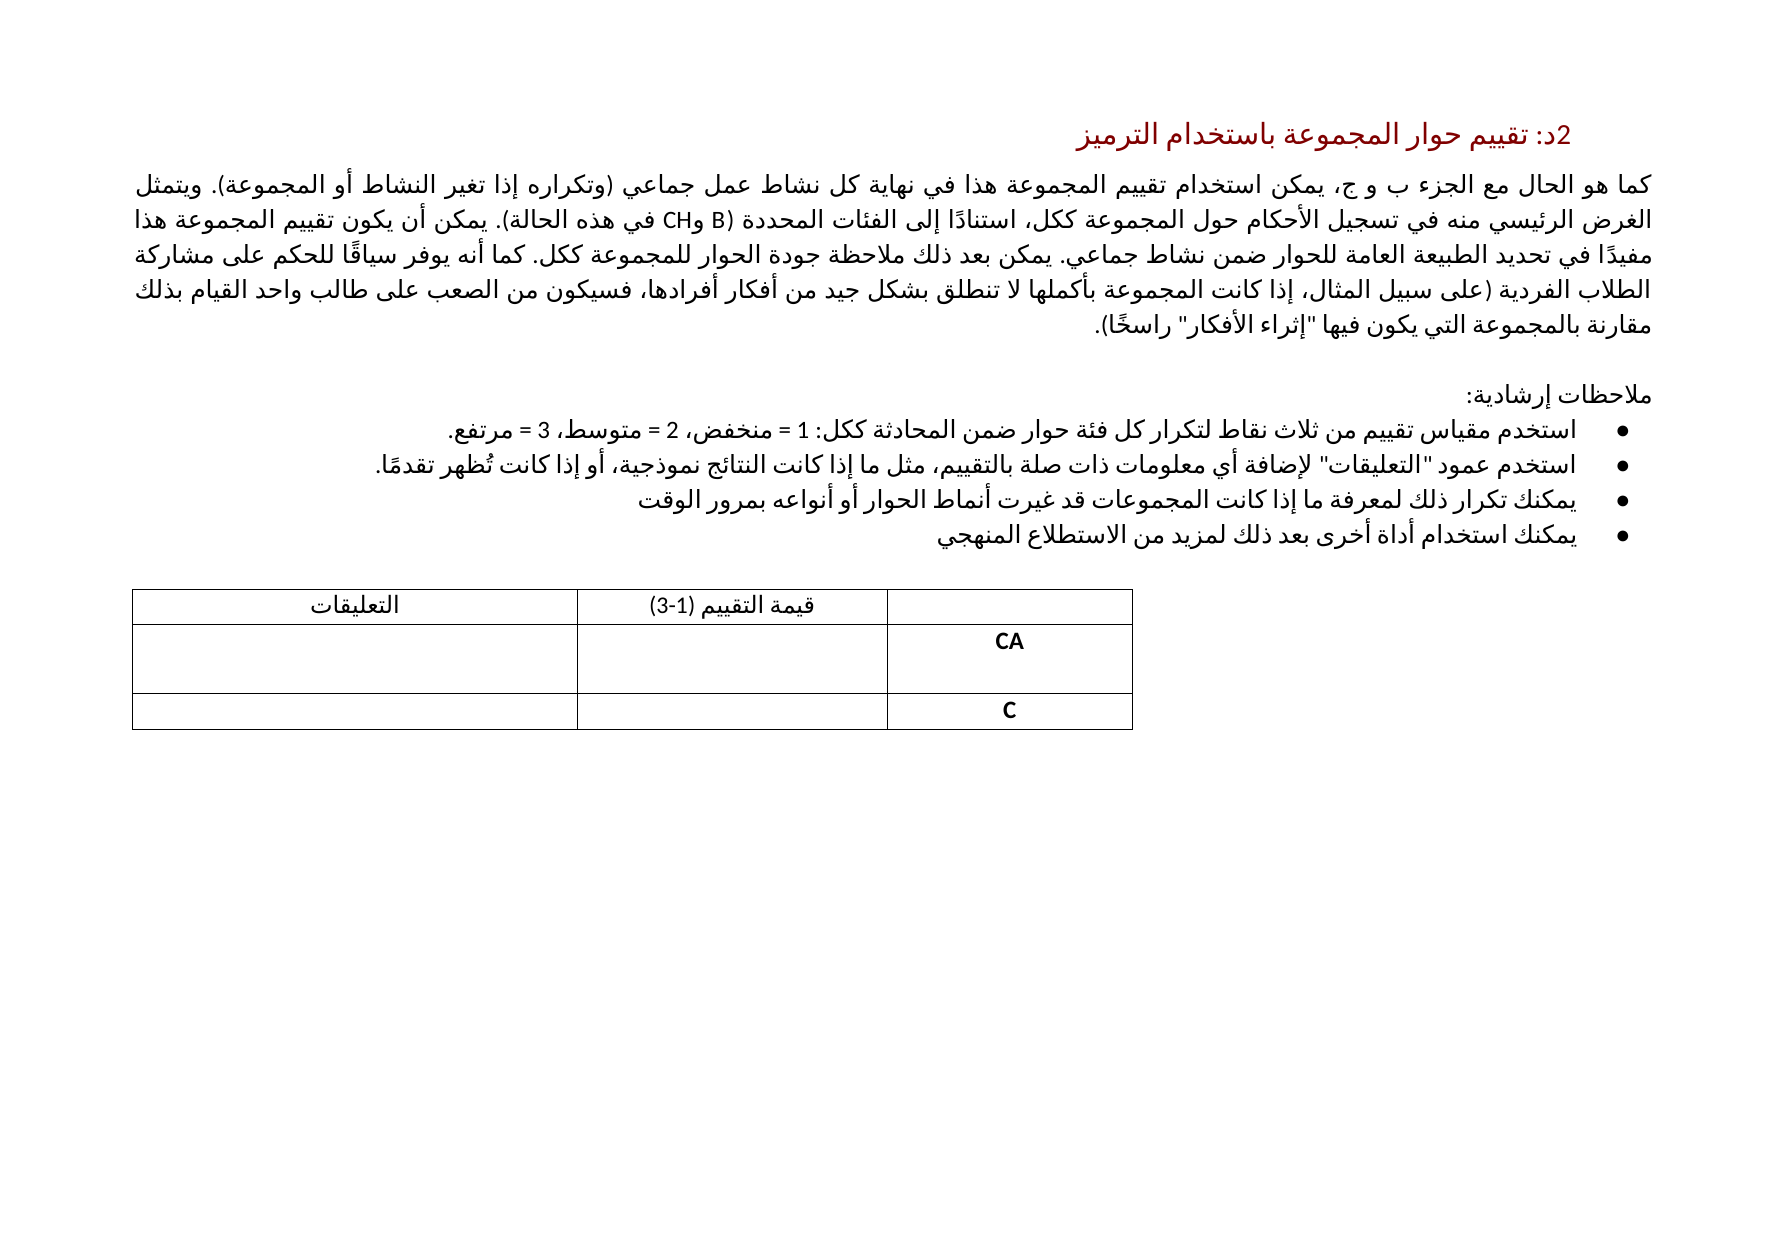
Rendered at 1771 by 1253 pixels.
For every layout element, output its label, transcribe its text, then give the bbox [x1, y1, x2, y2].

table_cell [133, 694, 577, 729]
table_cell [578, 694, 887, 729]
table_header قيمة التقييم (1-3) [578, 590, 887, 624]
list يمكنك تكرار ذلك لمعرفة ما إذا كانت المجموعات قد غيرت أنماط الحوار أو أنواعه بمرور الوقت [133, 484, 1615, 515]
list استخدم عمود "التعليقات" لإضافة أي معلومات ذات صلة بالتقييم، مثل ما إذا كانت النتائج نموذجية، أو إذا كانت تُظهر تقدمًا. [133, 449, 1615, 480]
table_cell CA [888, 625, 1132, 693]
text ملاحظات إرشادية: [133, 379, 1653, 410]
table_header التعليقات [133, 590, 577, 624]
table_header [888, 590, 1132, 624]
table_cell C [888, 694, 1132, 729]
text كما هو الحال مع الجزء ب و ج، يمكن استخدام تقييم المجموعة هذا في نهاية كل نشاط عمل جماعي (وتكراره إذا تغير النشاط أو المجموعة). ويتمثل الغرض الرئيسي منه في تسجيل الأحكام حول المجموعة ككل، استنادًا إلى الفئات المحددة (B وCH في هذه الحالة). يمكن أن يكون تقييم المجموعة هذا مفيدًا في تحديد الطبيعة العامة للحوار ضمن نشاط جماعي. يمكن بعد ذلك ملاحظة جودة الحوار للمجموعة ككل. كما أنه يوفر سياقًا للحكم على مشاركة الطلاب الفردية (على سبيل المثال، إذا كانت المجموعة بأكملها لا تنطلق بشكل جيد من أفكار أفرادها، فسيكون من الصعب على طالب واحد القيام بذلك مقارنة بالمجموعة التي يكون فيها "إثراء الأفكار" راسخًا). [133, 169, 1653, 340]
text 2د: تقييم حوار المجموعة باستخدام الترميز [133, 116, 1578, 152]
table_cell [133, 625, 577, 693]
list يمكنك استخدام أداة أخرى بعد ذلك لمزيد من الاستطلاع المنهجي [133, 519, 1615, 550]
list استخدم مقياس تقييم من ثلاث نقاط لتكرار كل فئة حوار ضمن المحادثة ككل: 1 = منخفض، 2 = متوسط، 3 = مرتفع. [133, 414, 1615, 445]
table_cell [578, 625, 887, 693]
